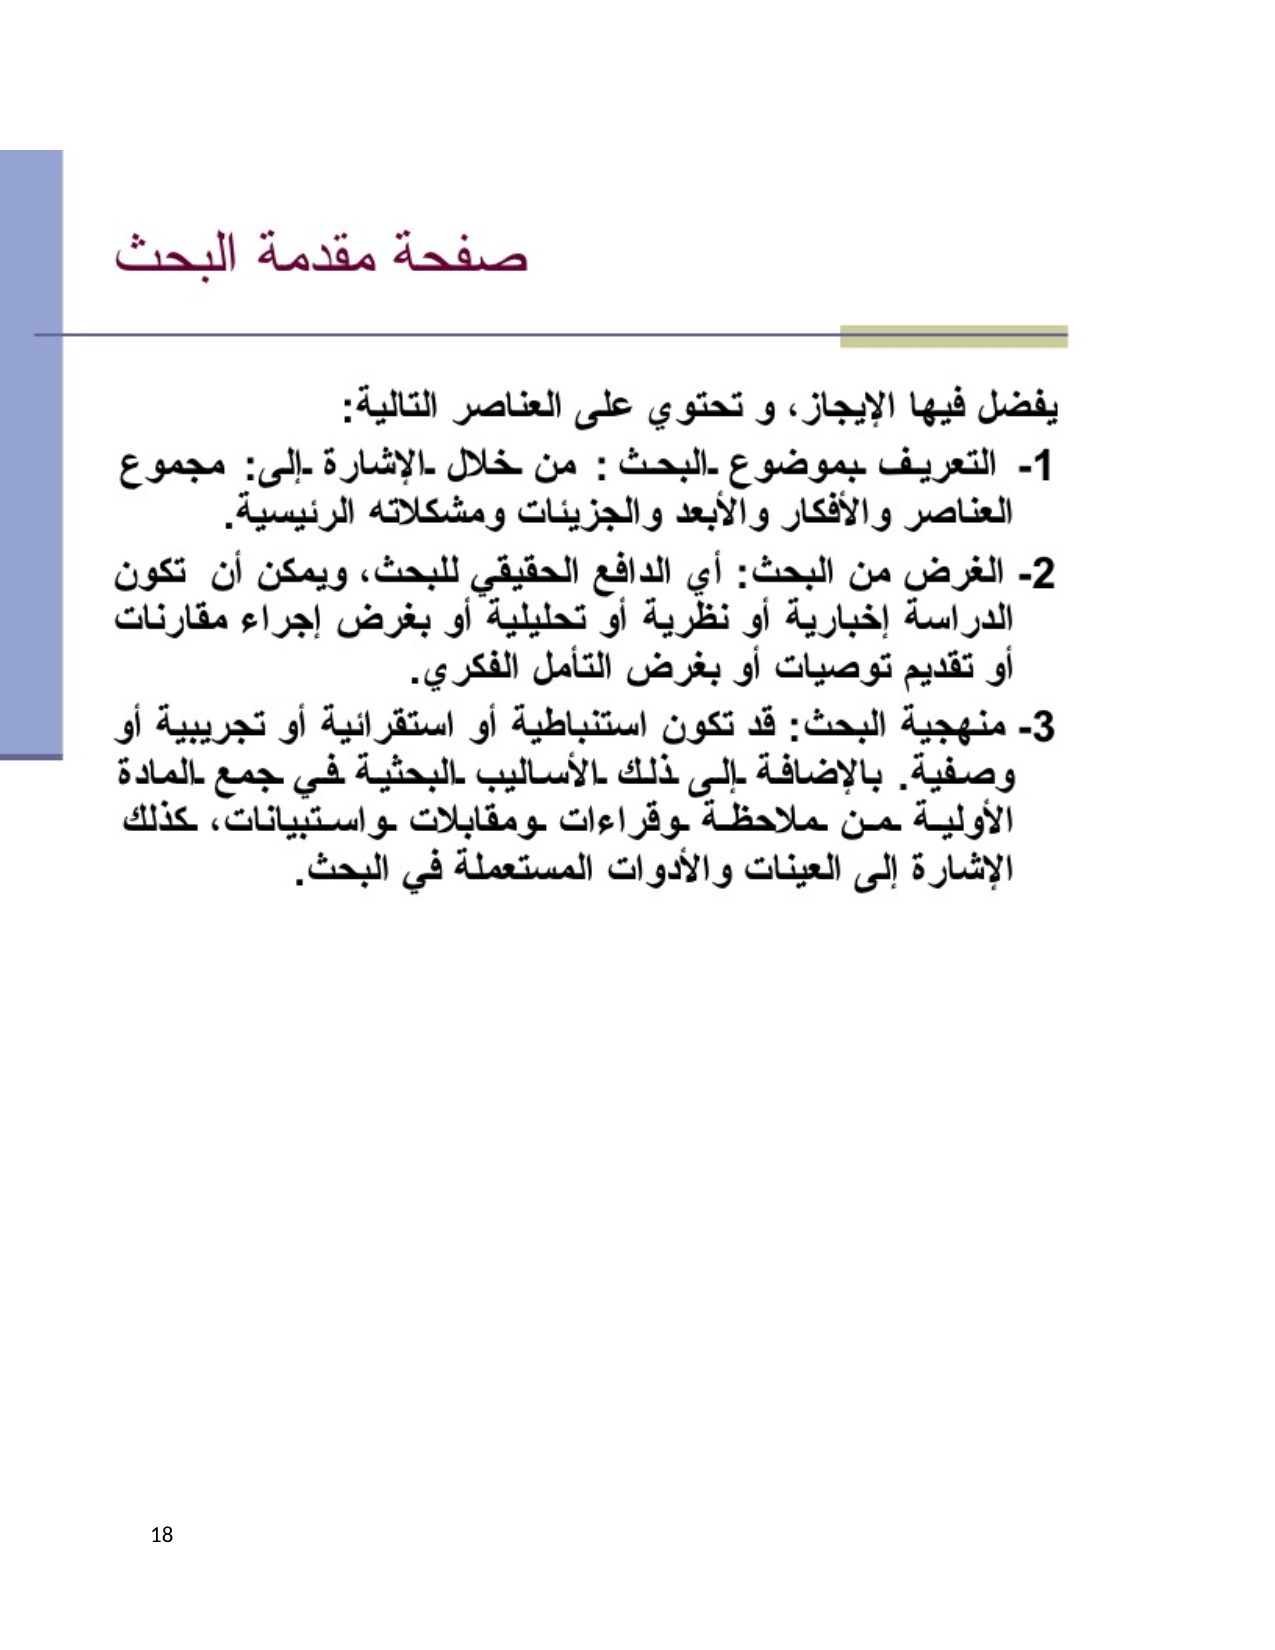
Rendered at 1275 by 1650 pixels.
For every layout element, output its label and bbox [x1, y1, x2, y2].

picture [0, 150, 1125, 1003]
